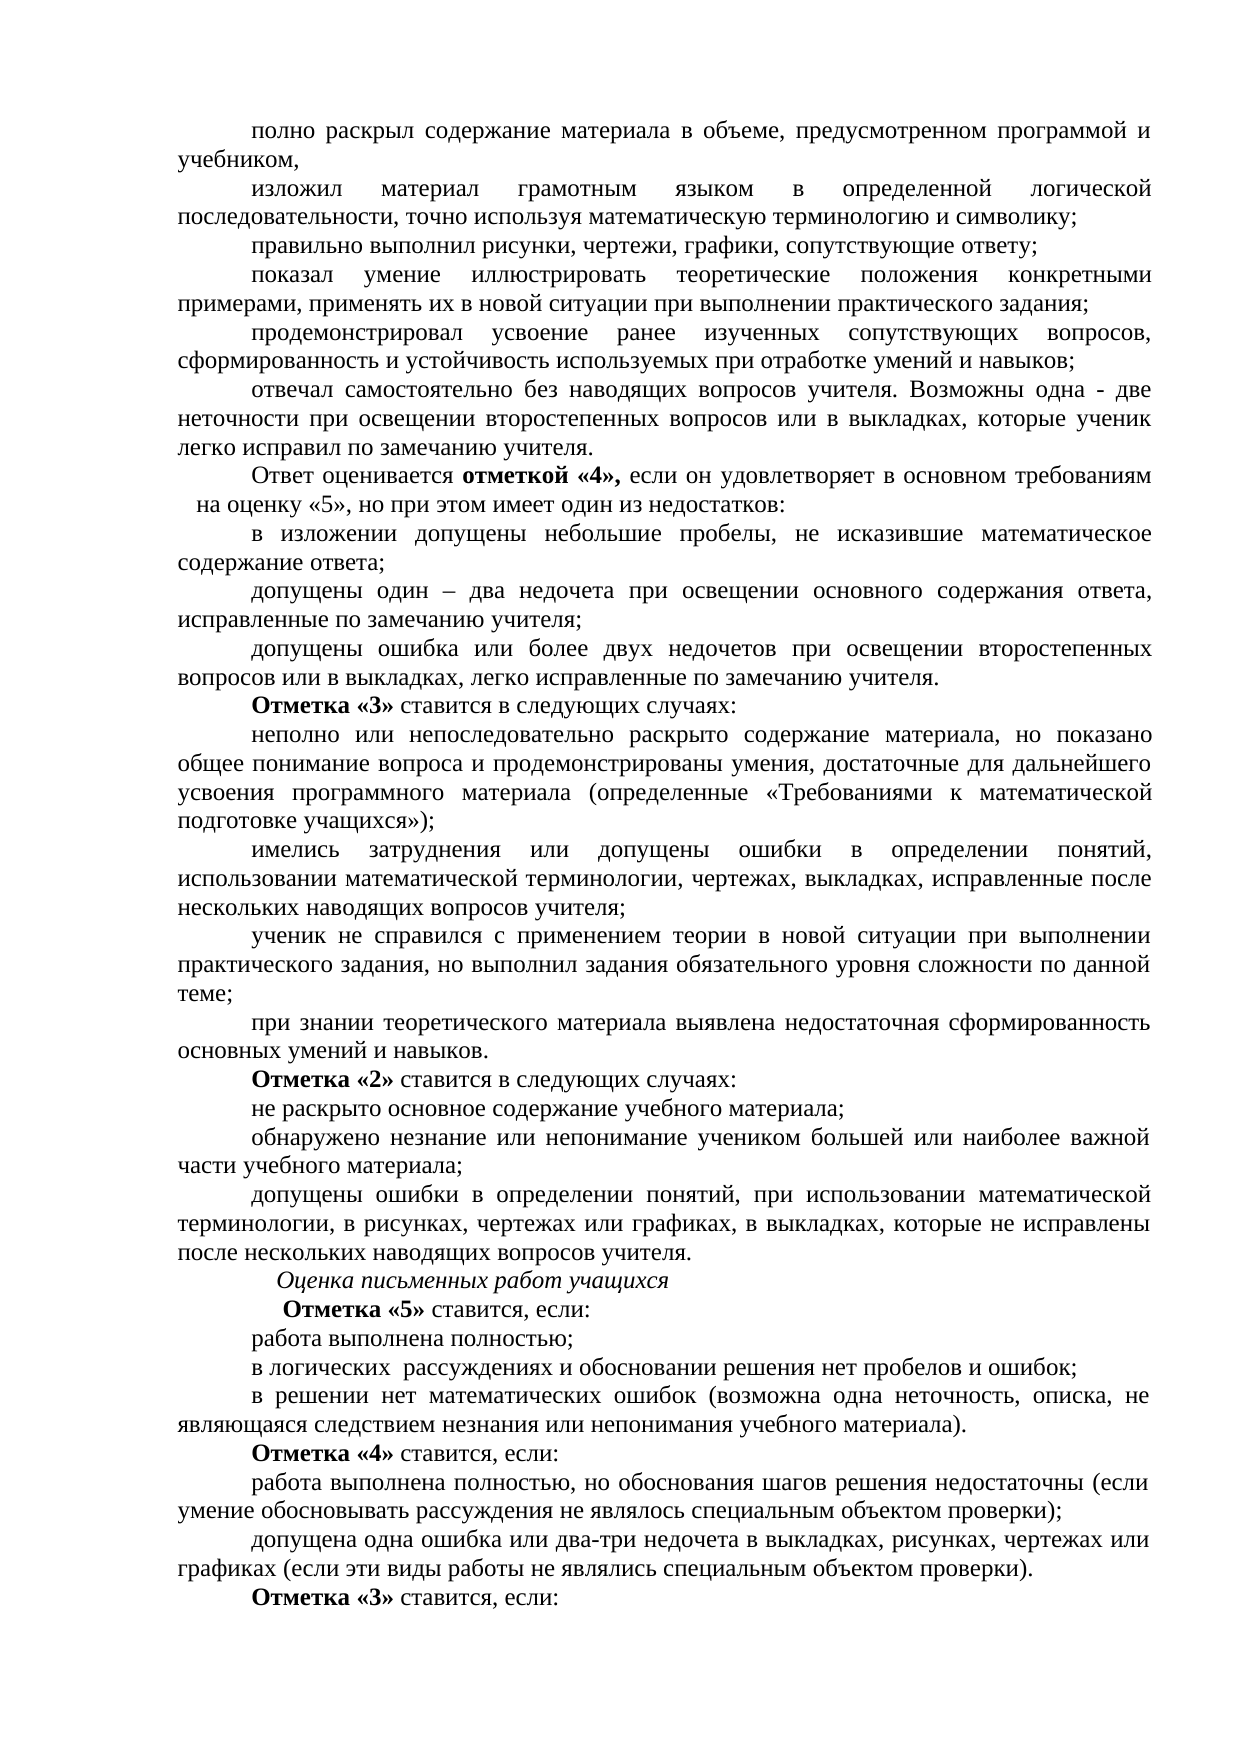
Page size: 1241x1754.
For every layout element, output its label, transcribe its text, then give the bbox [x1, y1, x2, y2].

text продемонстрировал усвоение ранее изученных сопутствующих вопросов, сформированность и устойчивость используемых при отработке умений и навыков; [177, 317, 1151, 374]
text неполно или непоследовательно раскрыто содержание материала, но показано общее понимание вопроса и продемонстрированы умения, достаточные для дальнейшего усвоения программного материала (определенные «Требованиями к математической подготовке учащихся»); [177, 719, 1152, 834]
text допущены ошибки в определении понятий, при использовании математической терминологии, в рисунках, чертежах или графиках, в выкладках, которые не исправлены после нескольких наводящих вопросов учителя. [177, 1179, 1152, 1265]
text допущены один – два недочета при освещении основного содержания ответа, исправленные по замечанию учителя; [177, 575, 1152, 633]
text обнаружено незнание или непонимание учеником большей или наиболее важной части учебного материала; [177, 1122, 1151, 1179]
text Отметка «3» ставится в следующих случаях: [251, 690, 1238, 719]
text показал умение иллюстрировать теоретические положения конкретными примерами, применять их в новой ситуации при выполнении практического задания; [177, 259, 1152, 317]
text работа выполнена полностью, но обоснования шагов решения недостаточны (если умение обосновывать рассуждения не являлось специальным объектом проверки); [177, 1467, 1152, 1524]
text отвечал самостоятельно без наводящих вопросов учителя. Возможны одна - две неточности при освещении второстепенных вопросов или в выкладках, которые ученик легко исправил по замечанию учителя. [177, 374, 1152, 460]
text ученик не справился с применением теории в новой ситуации при выполнении практического задания, но выполнил задания обязательного уровня сложности по данной теме; [177, 920, 1152, 1007]
text в изложении допущены небольшие пробелы, не исказившие математическое содержание ответа; [177, 518, 1152, 575]
text при знании теоретического материала выявлена недостаточная сформированность основных умений и навыков. [177, 1007, 1151, 1064]
text Отметка «4» ставится, если: [251, 1438, 1238, 1467]
text допущена одна ошибка или два-три недочета в выкладках, рисунках, чертежах или графиках (если эти виды работы не являлись специальным объектом проверки). [177, 1524, 1238, 1582]
text полно раскрыл содержание материала в объеме, предусмотренном программой и учебником, [177, 115, 1152, 173]
text изложил материал грамотным языком в определенной логической последовательности, точно используя математическую терминологию и символику; [177, 173, 1152, 230]
text правильно выполнил рисунки, чертежи, графики, сопутствующие ответу; [251, 230, 1238, 259]
text Отметка «2» ставится в следующих случаях: [251, 1064, 1238, 1093]
text допущены ошибка или более двух недочетов при освещении второстепенных вопросов или в выкладках, легко исправленные по замечанию учителя. [177, 633, 1152, 690]
text Оценка письменных работ учащихся [276, 1265, 1238, 1294]
text Отметка «5» ставится, если: работа выполнена полностью; [251, 1294, 592, 1352]
text Отметка «3» ставится, если: [251, 1582, 1238, 1611]
text не раскрыто основное содержание учебного материала; [251, 1093, 1238, 1122]
text в решении нет математических ошибок (возможна одна неточность, описка, не являющаяся следствием незнания или непонимания учебного материала). [177, 1381, 1238, 1438]
text Ответ оценивается отметкой «4», если он удовлетворяет в основном требованиям на оценку «5», но при этом имеет один из недостатков: [196, 460, 1152, 518]
text имелись затруднения или допущены ошибки в определении понятий, использовании математической терминологии, чертежах, выкладках, исправленные после нескольких наводящих вопросов учителя; [177, 834, 1152, 920]
text в логических рассуждениях и обосновании решения нет пробелов и ошибок; [251, 1352, 1238, 1381]
